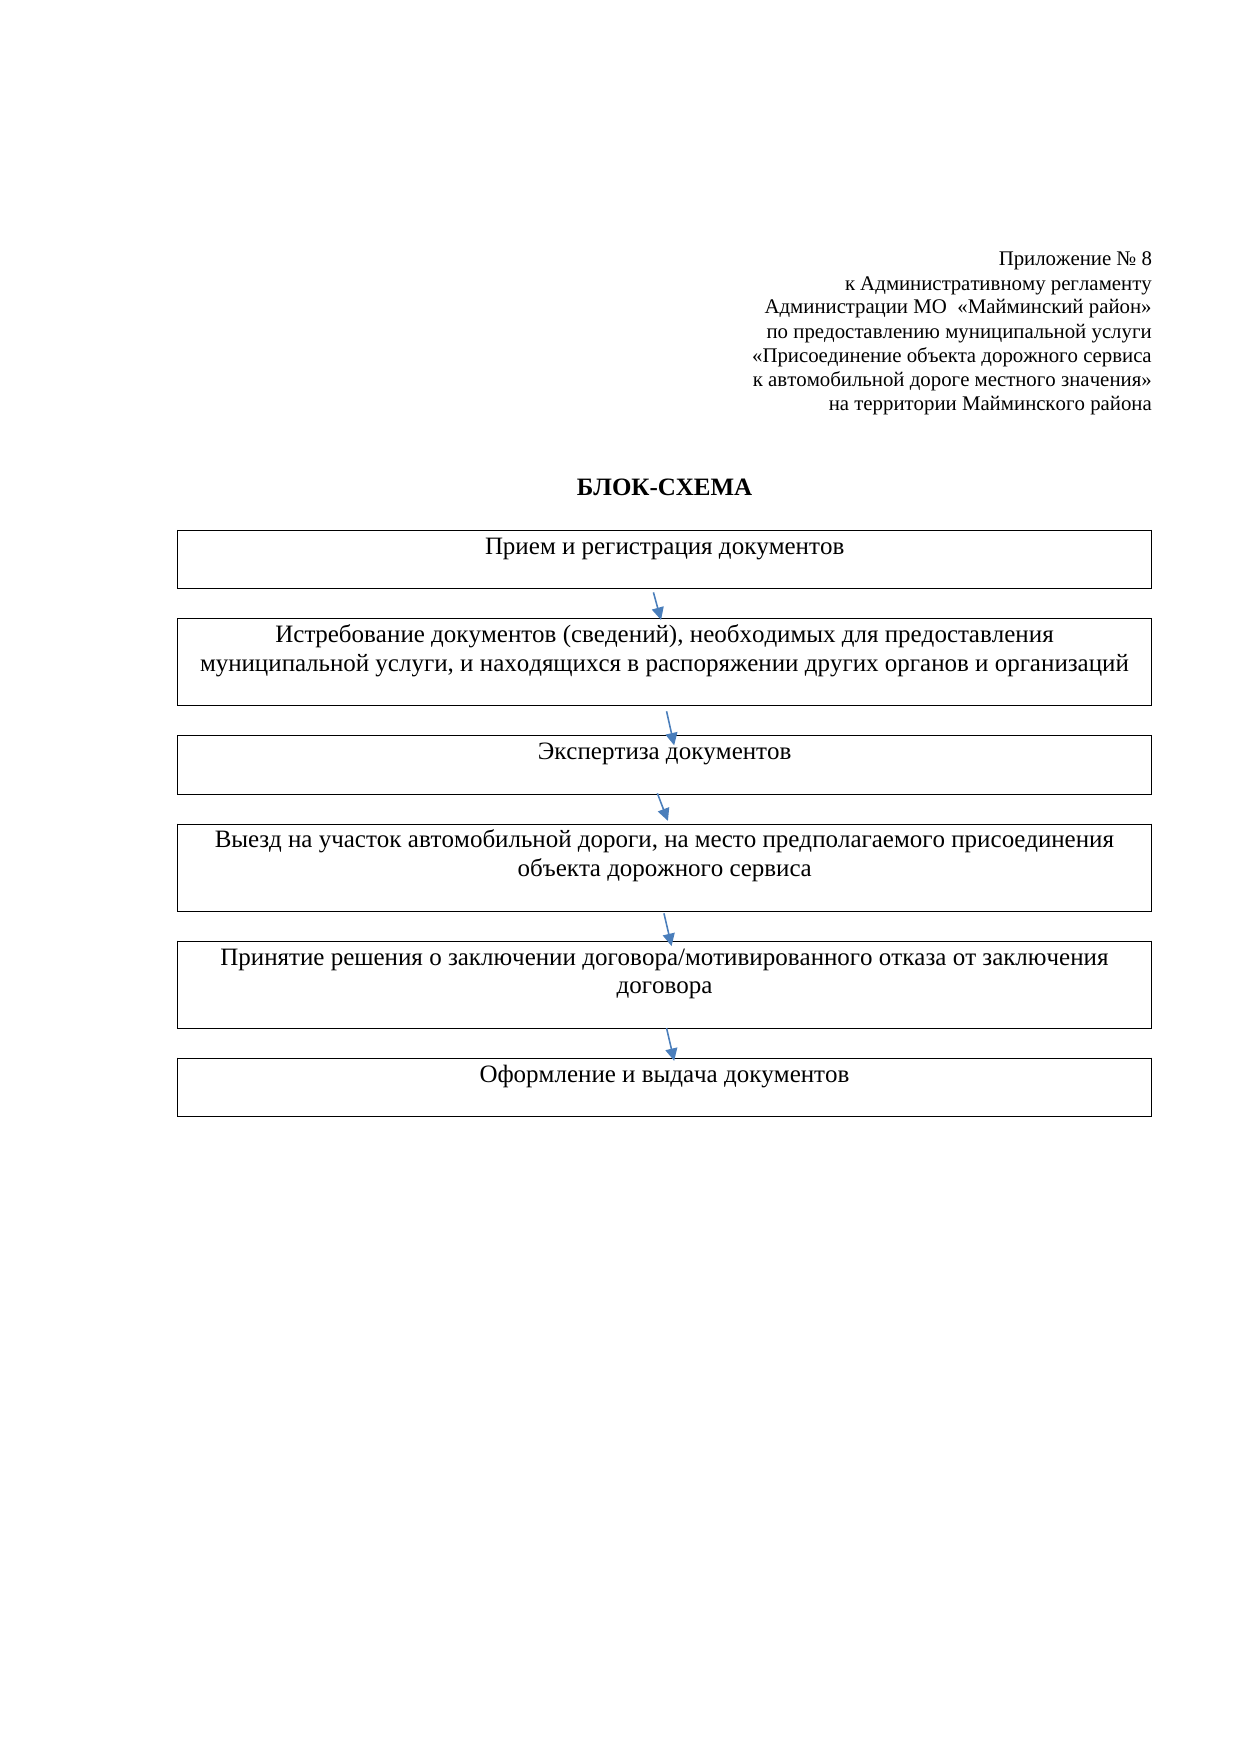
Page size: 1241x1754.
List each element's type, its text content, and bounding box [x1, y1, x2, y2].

text по предоставлению муниципальной услуги [177, 318, 1152, 343]
text к автомобильной дороге местного значения» [177, 367, 1152, 391]
text к Административному регламенту [177, 270, 1152, 294]
text БЛОК-СХЕМА [177, 472, 1152, 501]
table_header Принятие решения о заключении договора/мотивированного отказа от заключения договора [178, 942, 1151, 1028]
table_header Прием и регистрация документов [178, 531, 1151, 588]
text на территории Майминского района [177, 391, 1152, 415]
table_header Экспертиза документов [178, 736, 1151, 794]
text Администрации МО «Майминский район» [177, 294, 1152, 318]
table_header Истребование документов (сведений), необходимых для предоставления муниципальной услуги, и находящихся в распоряжении других органов и организаций [178, 619, 1151, 705]
table_header Выезд на участок автомобильной дороги, на место предполагаемого присоединения объекта дорожного сервиса [178, 825, 1151, 911]
text «Присоединение объекта дорожного сервиса [177, 343, 1152, 367]
text Приложение № 8 [177, 246, 1152, 270]
table_header Оформление и выдача документов [178, 1059, 1151, 1116]
